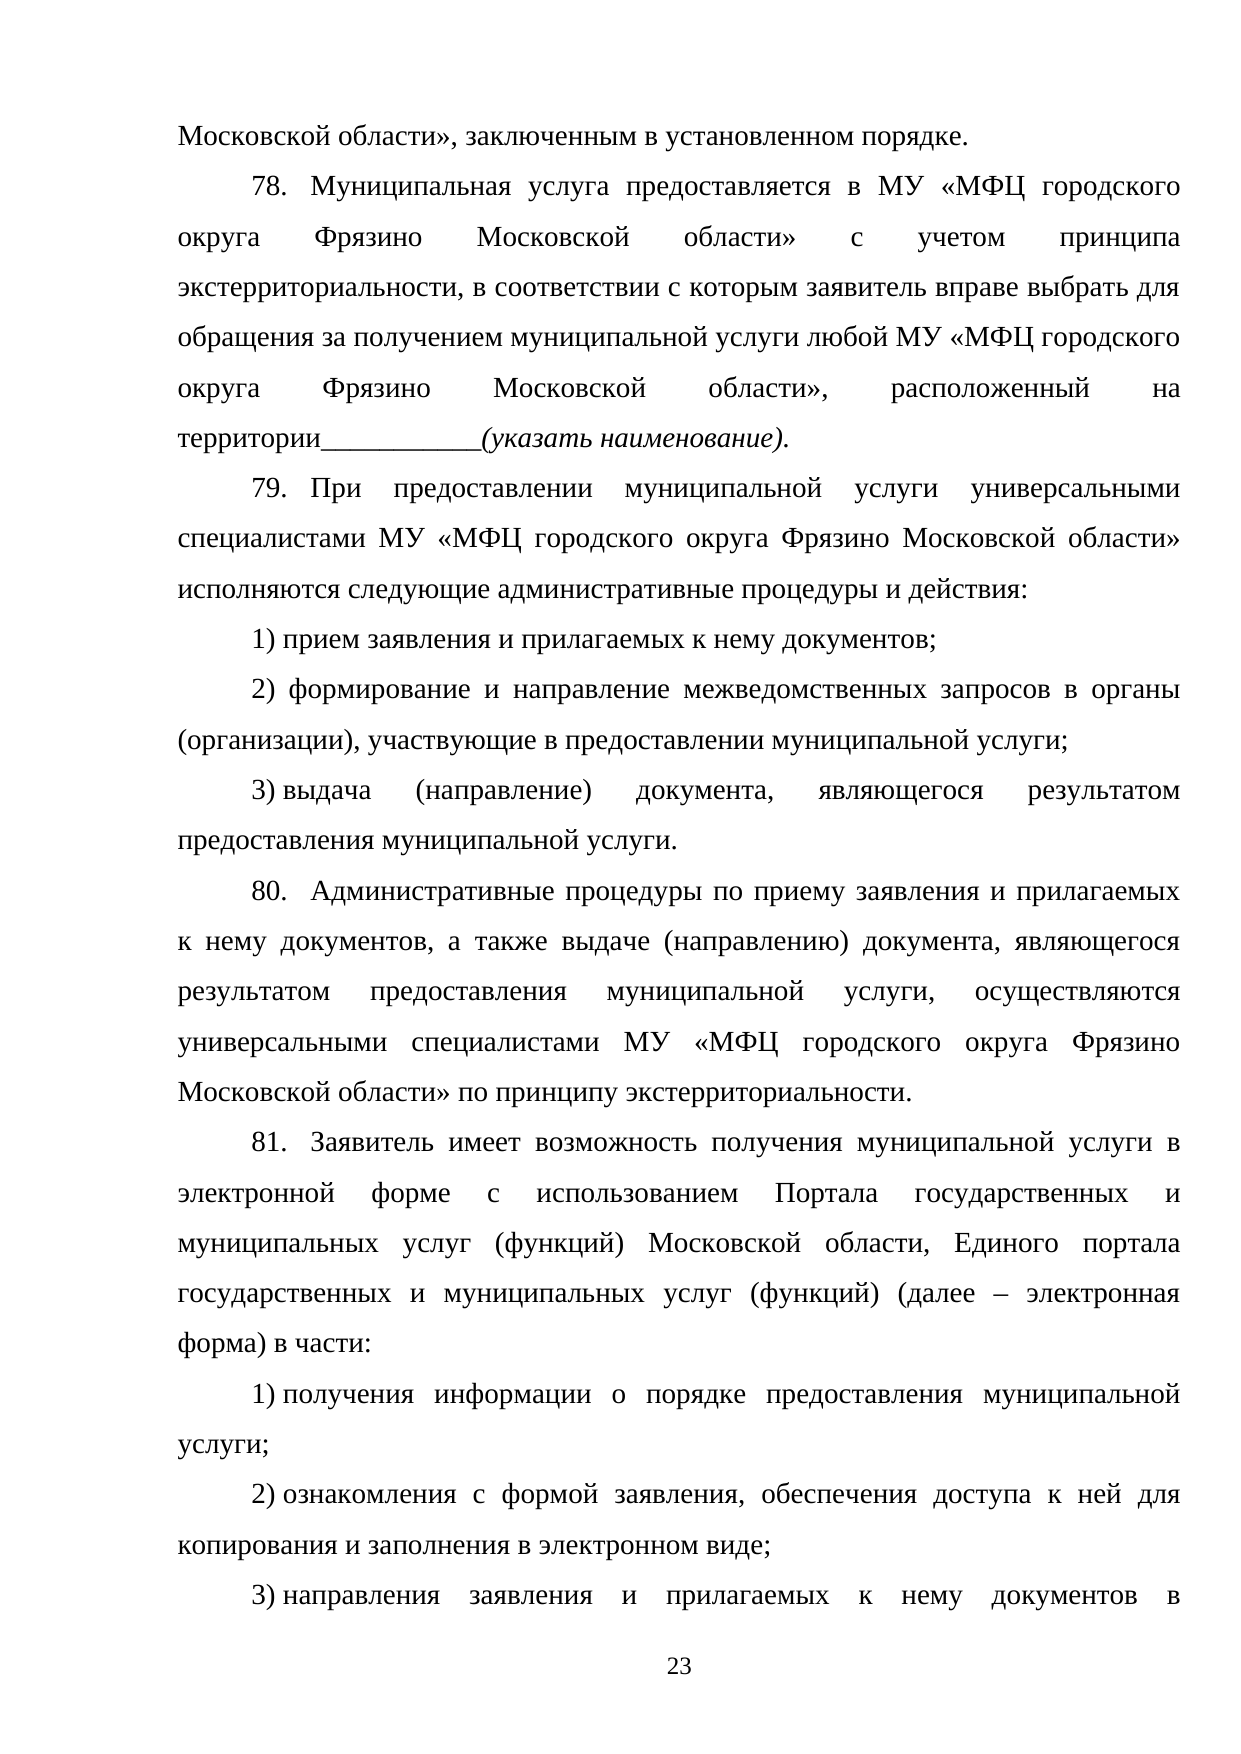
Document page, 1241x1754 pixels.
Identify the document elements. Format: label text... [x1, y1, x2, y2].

text 1) прием заявления и прилагаемых к нему документов; [177, 621, 1181, 655]
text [177, 1577, 1181, 1611]
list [177, 118, 1181, 152]
text 3) выдача (направление) документа, являющегося результатом предоставления муниципальной услуги. [177, 772, 1181, 856]
text 2) ознакомления с формой заявления, обеспечения доступа к ней для копирования и заполнения в электронном виде; [177, 1477, 1181, 1560]
list Административные процедуры по приему заявления и прилагаемых к нему документов, а также выдаче (направлению) документа, являющегося результатом предоставления муниципальной услуги, осуществляются универсальными специалистами МУ «МФЦ городского округа Фрязино Московской области» по принципу экстерриториальности. [177, 873, 1181, 1108]
list При предоставлении муниципальной услуги универсальными специалистами МУ «МФЦ городского округа Фрязино Московской области» исполняются следующие административные процедуры и действия: [177, 470, 1181, 604]
text 2) формирование и направление межведомственных запросов в органы (организации), участвующие в предоставлении муниципальной услуги; [177, 672, 1181, 755]
list Муниципальная услуга предоставляется в МУ «МФЦ городского округа Фрязино Московской области» с учетом принципа экстерриториальности, в соответствии с которым заявитель вправе выбрать для обращения за получением муниципальной услуги любой МУ «МФЦ городского округа Фрязино Московской области», расположенный на территории___________(указать наименование). [177, 168, 1181, 453]
text 1) получения информации о порядке предоставления муниципальной услуги; [177, 1376, 1181, 1460]
list Заявитель имеет возможность получения муниципальной услуги в электронной форме с использованием Портала государственных и муниципальных услуг (функций) Московской области, Единого портала государственных и муниципальных услуг (функций) (далее – электронная форма) в части: [177, 1124, 1181, 1359]
